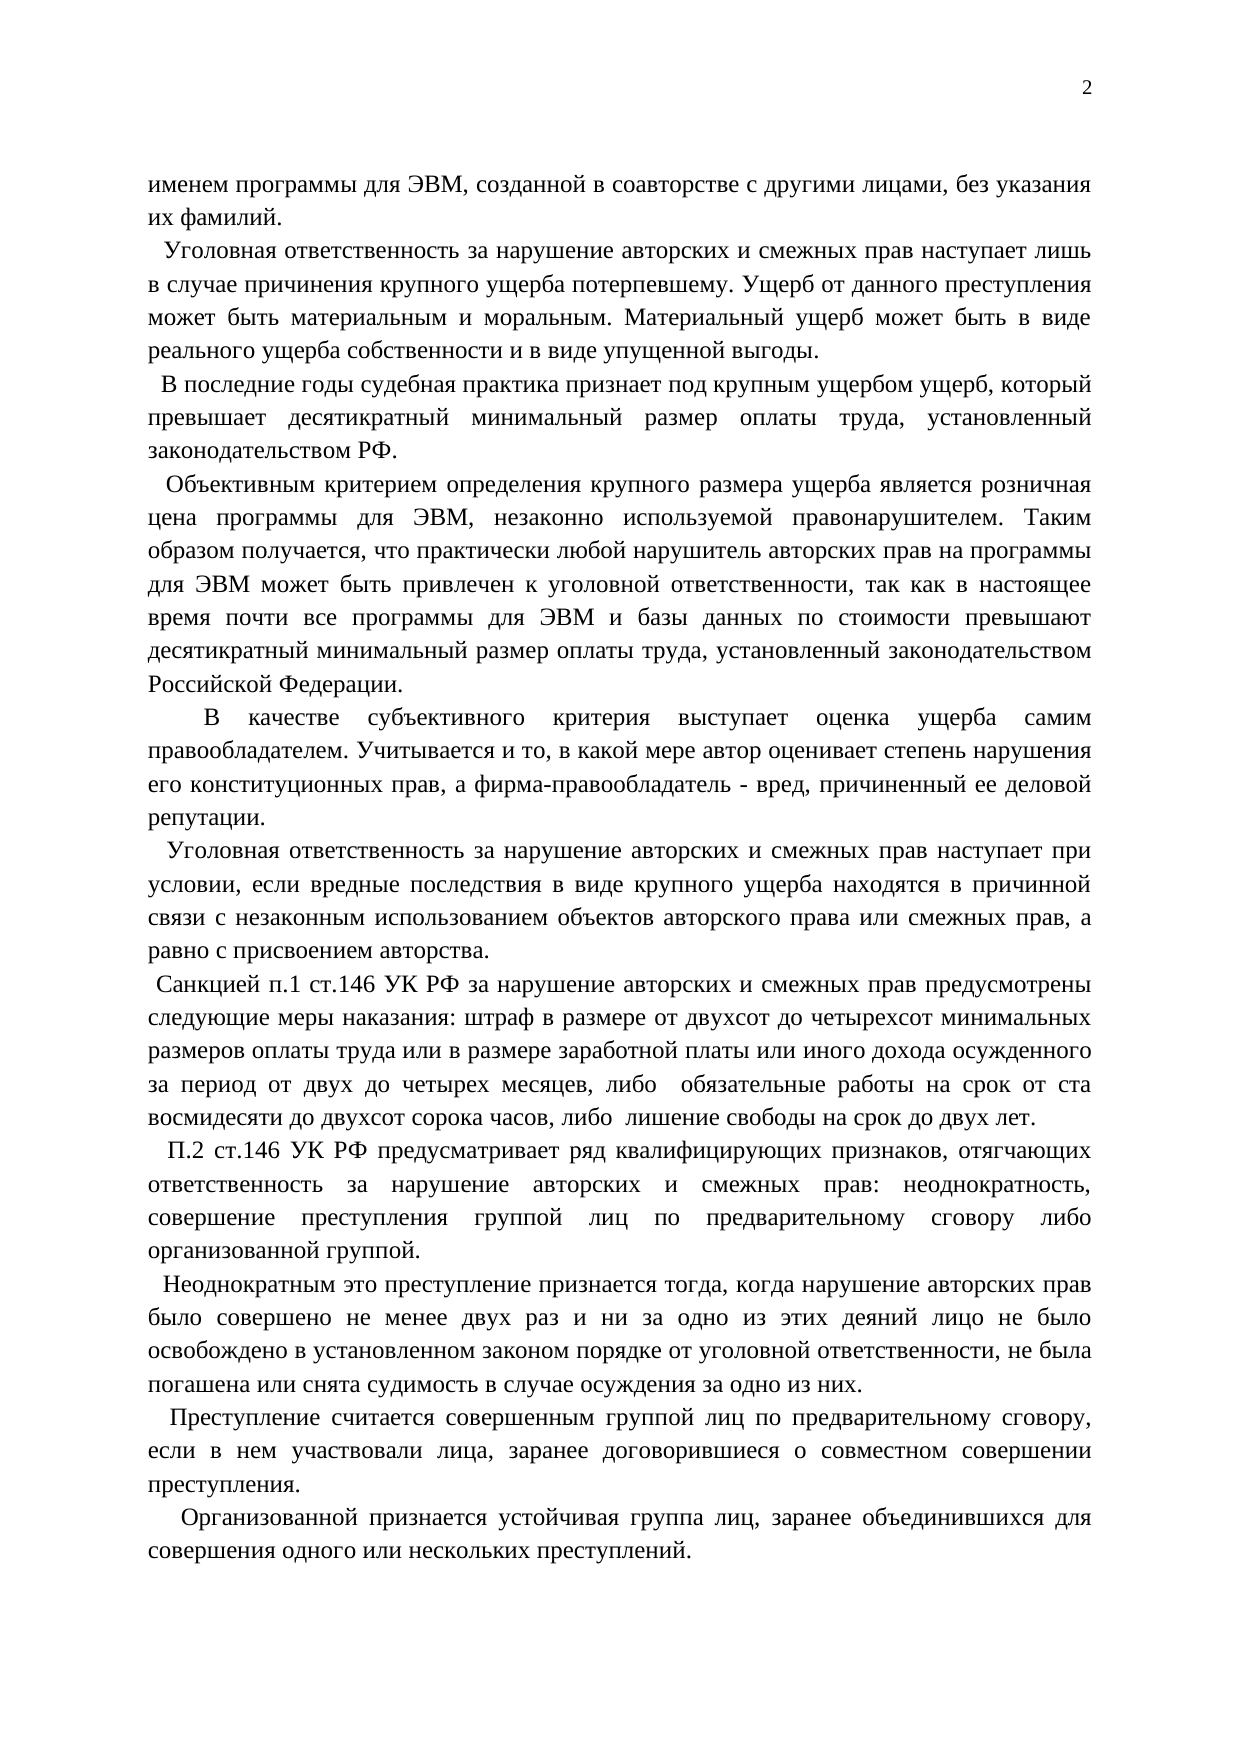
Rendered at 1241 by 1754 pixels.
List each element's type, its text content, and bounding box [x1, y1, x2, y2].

text Организованной признается устойчивая группа лиц, заранее объединившихся для совершения одного или нескольких преступлений. [148, 1499, 1092, 1565]
text Неоднократным это преступление признается тогда, когда нарушение авторских прав было совершено не менее двух раз и ни за одно из этих деяний лицо не было освобождено в установленном законом порядке от уголовной ответственности, не была погашена или снята судимость в случае осуждения за одно из них. [148, 1265, 1092, 1399]
text В качестве субъективного критерия выступает оценка ущерба самим правообладателем. Учитывается и то, в какой мере автор оценивает степень нарушения его конституционных прав, а фирма-правообладатель - вред, причиненный ее деловой репутации. [148, 699, 1092, 832]
text П.2 ст.146 УК РФ предусматривает ряд квалифицирующих признаков, отягчающих ответственность за нарушение авторских и смежных прав: неоднократность, совершение преступления группой лиц по предварительному сговору либо организованной группой. [148, 1132, 1092, 1265]
text Уголовная ответственность за нарушение авторских и смежных прав наступает при условии, если вредные последствия в виде крупного ущерба находятся в причинной связи с незаконным использованием объектов авторского права или смежных прав, а равно с присвоением авторства. [148, 832, 1092, 965]
text В последние годы судебная практика признает под крупным ущербом ущерб, который превышает десятикратный минимальный размер оплаты труда, установленный законодательством РФ. [148, 365, 1092, 465]
text Преступление считается совершенным группой лиц по предварительному сговору, если в нем участвовали лица, заранее договорившиеся о совместном совершении преступления. [148, 1399, 1092, 1499]
text Объективным критерием определения крупного размера ущерба является розничная цена программы для ЭВМ, незаконно используемой правонарушителем. Таким образом получается, что практически любой нарушитель авторских прав на программы для ЭВМ может быть привлечен к уголовной ответственности, так как в настоящее время почти все программы для ЭВМ и базы данных по стоимости превышают десятикратный минимальный размер оплаты труда, установленный законодательством Российской Федерации. [148, 465, 1092, 699]
text Санкцией п.1 ст.146 УК РФ за нарушение авторских и смежных прав предусмотрены следующие меры наказания: штраф в размере от двухсот до четырехсот минимальных размеров оплаты труда или в размере заработной платы или иного дохода осужденного за период от двух до четырех месяцев, либо обязательные работы на срок от ста восмидесяти до двухсот сорока часов, либо лишение свободы на срок до двух лет. [148, 965, 1092, 1132]
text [148, 165, 1092, 232]
text Уголовная ответственность за нарушение авторских и смежных прав наступает лишь в случае причинения крупного ущерба потерпевшему. Ущерб от данного преступления может быть материальным и моральным. Материальный ущерб может быть в виде реального ущерба собственности и в виде упущенной выгоды. [148, 232, 1092, 365]
